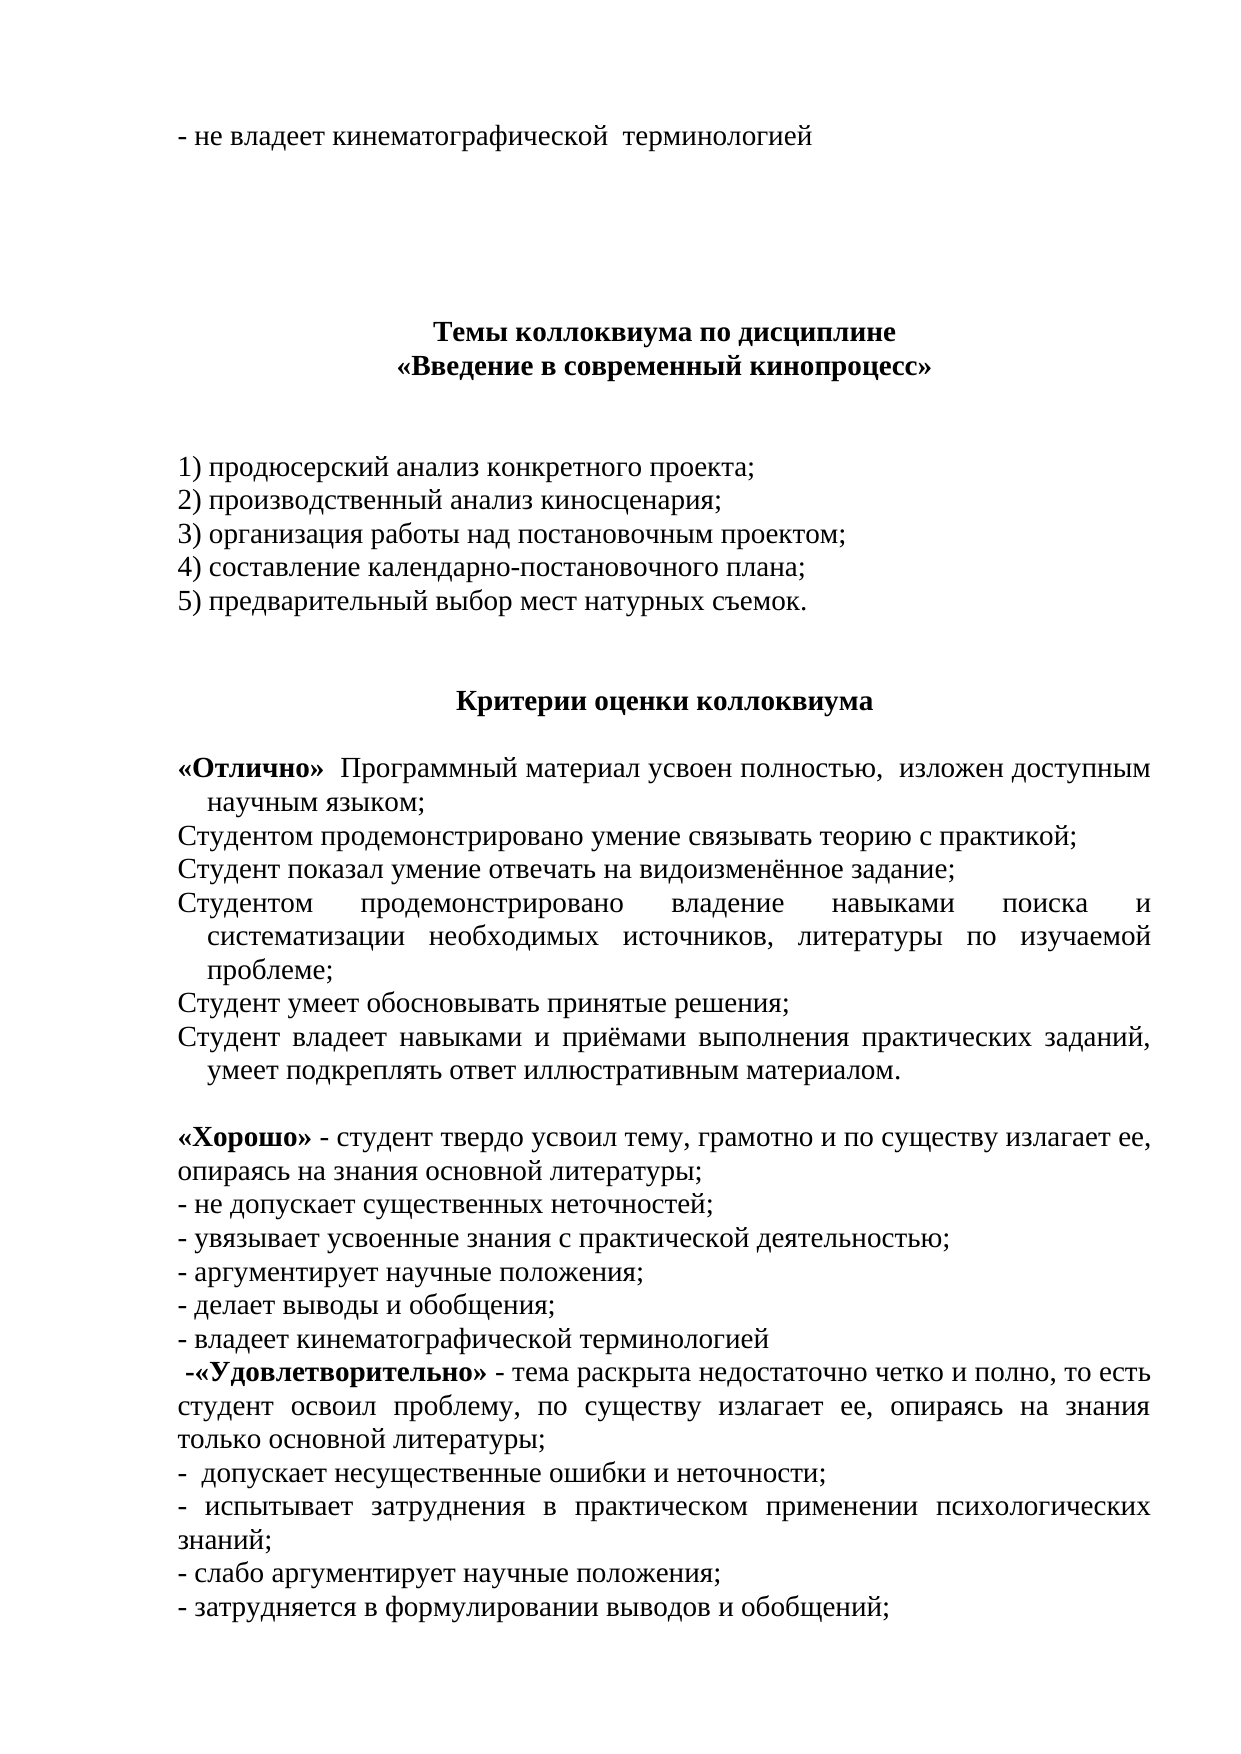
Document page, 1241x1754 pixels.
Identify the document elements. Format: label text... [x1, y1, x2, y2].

text «Введение в современный кинопроцесс» [177, 348, 1152, 382]
text 4) составление календарно-постановочного плана; [177, 549, 1152, 583]
text Студентом продемонстрировано владение навыками поиска и систематизации необходимых источников, литературы по изучаемой проблеме; [177, 885, 1152, 985]
text 5) предварительный выбор мест натурных съемок. [177, 583, 1152, 616]
text 1) продюсерский анализ конкретного проекта; [177, 449, 1152, 482]
text Студентом продемонстрировано умение связывать теорию с практикой; [177, 818, 1152, 851]
text - не допускает существенных неточностей; [177, 1187, 1152, 1220]
text 3) организация работы над постановочным проектом; [177, 516, 1152, 549]
text - затрудняется в формулировании выводов и обобщений; [177, 1589, 1152, 1623]
text - владеет кинематографической терминологией [177, 1321, 1152, 1354]
text - испытывает затруднения в практическом применении психологических знаний; [177, 1488, 1152, 1556]
text - допускает несущественные ошибки и неточности; [177, 1455, 1152, 1488]
text - аргументирует научные положения; [177, 1254, 1152, 1287]
text - слабо аргументирует научные положения; [177, 1556, 1152, 1589]
text - увязывает усвоенные знания с практической деятельностью; [177, 1220, 1152, 1254]
text Студент умеет обосновывать принятые решения; [177, 985, 1152, 1019]
text Студент показал умение отвечать на видоизменённое задание; [177, 851, 1152, 885]
text Студент владеет навыками и приёмами выполнения практических заданий, умеет подкреплять ответ иллюстративным материалом. [177, 1019, 1152, 1086]
text 2) производственный анализ киносценария; [177, 482, 1152, 516]
text Темы коллоквиума по дисциплине [177, 314, 1152, 348]
text - делает выводы и обобщения; [177, 1287, 1152, 1321]
text «Отлично» Программный материал усвоен полностью, изложен доступным научным языком; [177, 751, 1152, 818]
text «Хорошо» - студент твердо усвоил тему, грамотно и по существу излагает ее, опираясь на знания основной литературы; [177, 1119, 1152, 1187]
text Критерии оценки коллоквиума [177, 683, 1152, 717]
text -«Удовлетворительно» - тема раскрыта недостаточно четко и полно, то есть студент освоил проблему, по существу излагает ее, опираясь на знания только основной литературы; [177, 1354, 1152, 1455]
text - не владеет кинематографической терминологией [177, 118, 1152, 152]
